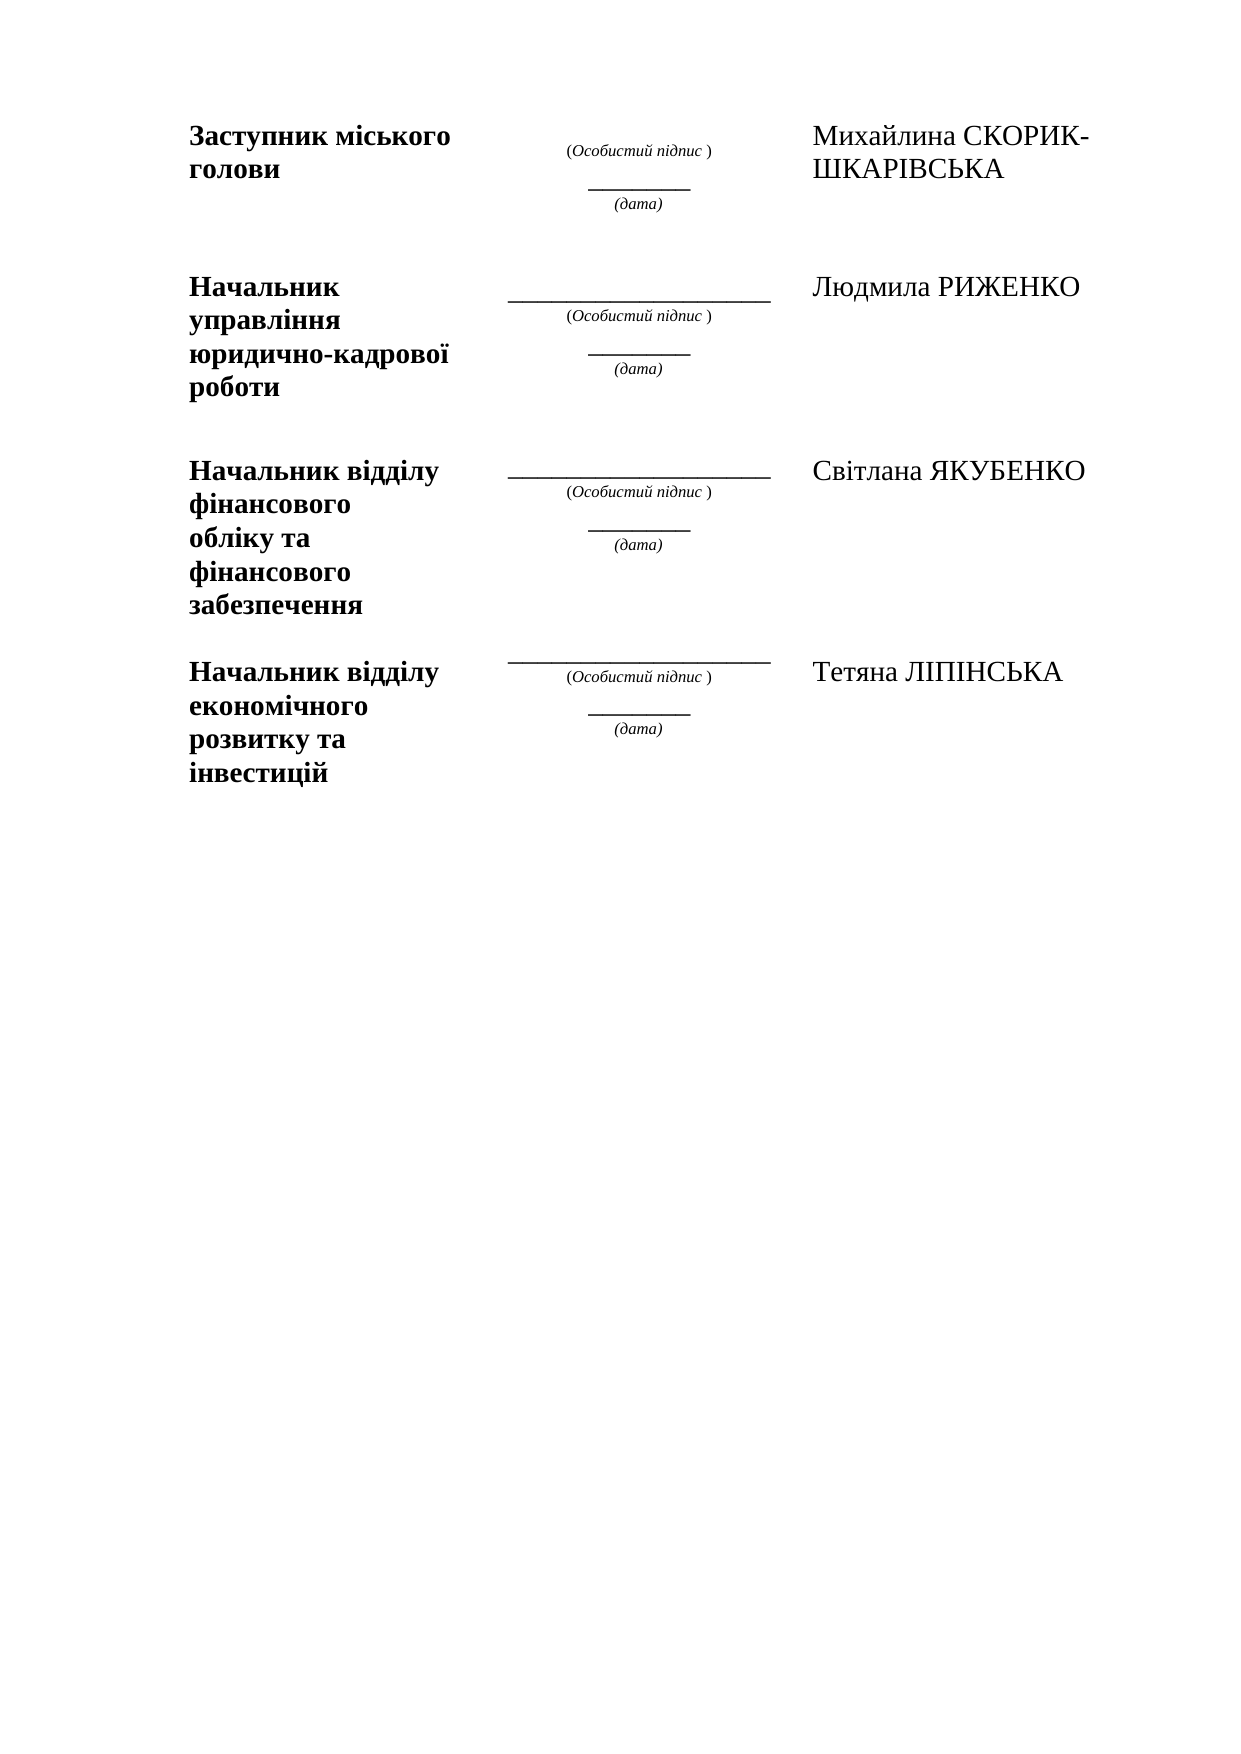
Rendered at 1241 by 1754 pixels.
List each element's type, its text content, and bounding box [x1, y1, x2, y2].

table_header Михайлина СКОРИК-ШКАРІВСЬКА [801, 118, 1181, 269]
table_cell __________________ (Особистий підпис ) _______ (дата) [477, 621, 801, 788]
table_header (Особистий підпис ) _______ (дата) [477, 118, 801, 269]
table_cell Людмила РИЖЕНКО [801, 269, 1181, 419]
table_cell Начальник управління юридично-кадрової роботи [178, 269, 477, 419]
table_header Заступник міського голови [178, 118, 477, 269]
table_cell __________________ (Особистий підпис ) _______ (дата) [477, 420, 801, 621]
table_cell Світлана ЯКУБЕНКО [801, 420, 1181, 621]
table_cell Тетяна ЛІПІНСЬКА [801, 621, 1181, 788]
table_cell Начальник відділу фінансового обліку та фінансового забезпечення [178, 420, 477, 621]
table_cell Начальник відділу економічного розвитку та інвестицій [178, 621, 477, 788]
table_cell __________________ (Особистий підпис ) _______ (дата) [477, 269, 801, 419]
